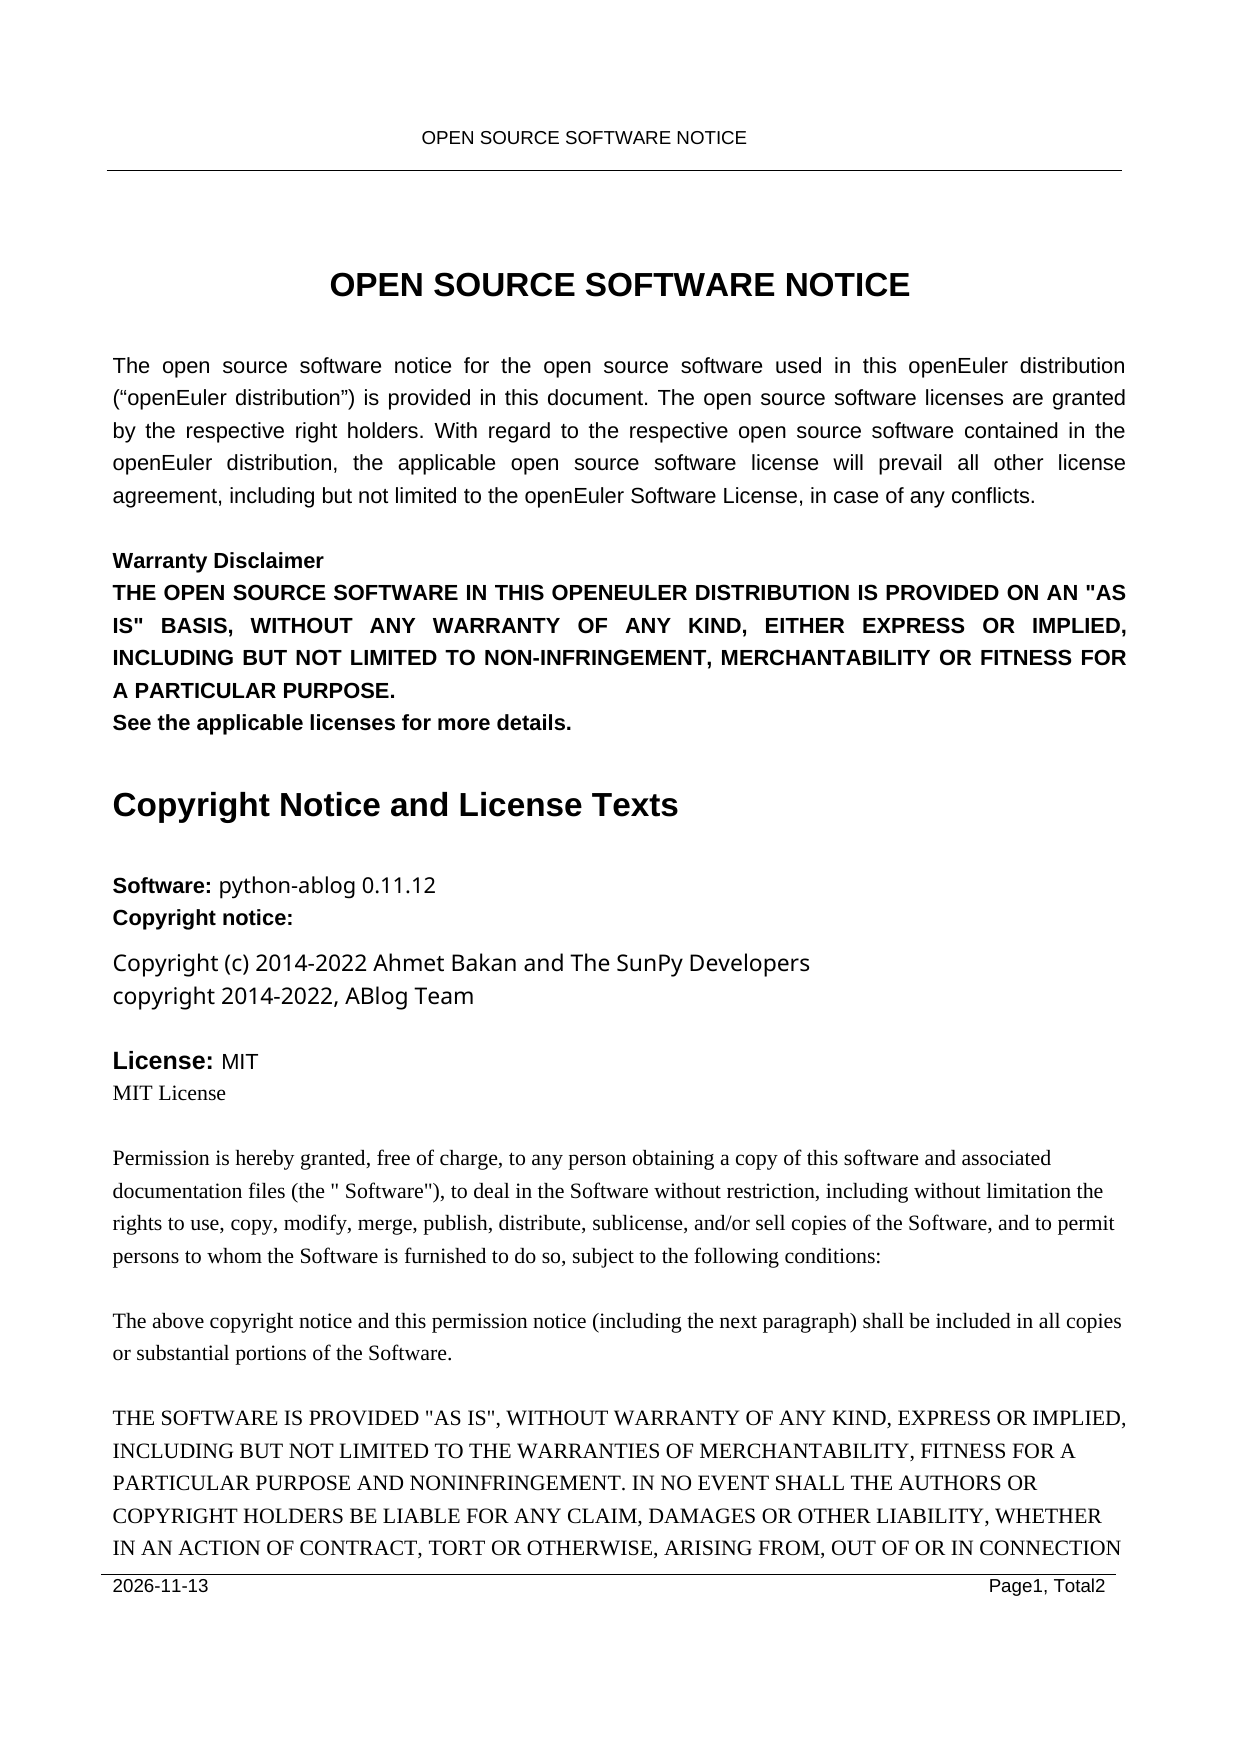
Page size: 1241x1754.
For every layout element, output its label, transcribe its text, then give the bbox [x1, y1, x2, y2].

text The open source software notice for the open source software used in this openEuler distribution (“openEuler distribution”) is provided in this document. The open source software licenses are granted by the respective right holders. With regard to the respective open source software contained in the openEuler distribution, the applicable open source software license will prevail all other license agreement, including but not limited to the openEuler Software License, in case of any conflicts. [112, 349, 1128, 511]
text OPEN SOURCE SOFTWARE NOTICE [112, 251, 1128, 316]
title Software: python-ablog 0.11.12 [112, 869, 1128, 901]
text THE OPEN SOURCE SOFTWARE IN THIS OPENEULER DISTRIBUTION IS PROVIDED ON AN "AS IS" BASIS, WITHOUT ANY WARRANTY OF ANY KIND, EITHER EXPRESS OR IMPLIED, INCLUDING BUT NOT LIMITED TO NON-INFRINGEMENT, MERCHANTABILITY OR FITNESS FOR A PARTICULAR PURPOSE. See the applicable licenses for more details. [112, 576, 1128, 739]
text Warranty Disclaimer [112, 544, 1128, 576]
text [112, 1077, 1128, 1564]
text License: MIT [112, 1044, 1128, 1077]
text Copyright notice: [112, 901, 1128, 934]
text Copyright (c) 2014-2022 Ahmet Bakan and The SunPy Developers copyright 2014-2022, ABlog Team [112, 947, 1128, 1044]
text Copyright Notice and License Texts [112, 771, 1128, 836]
